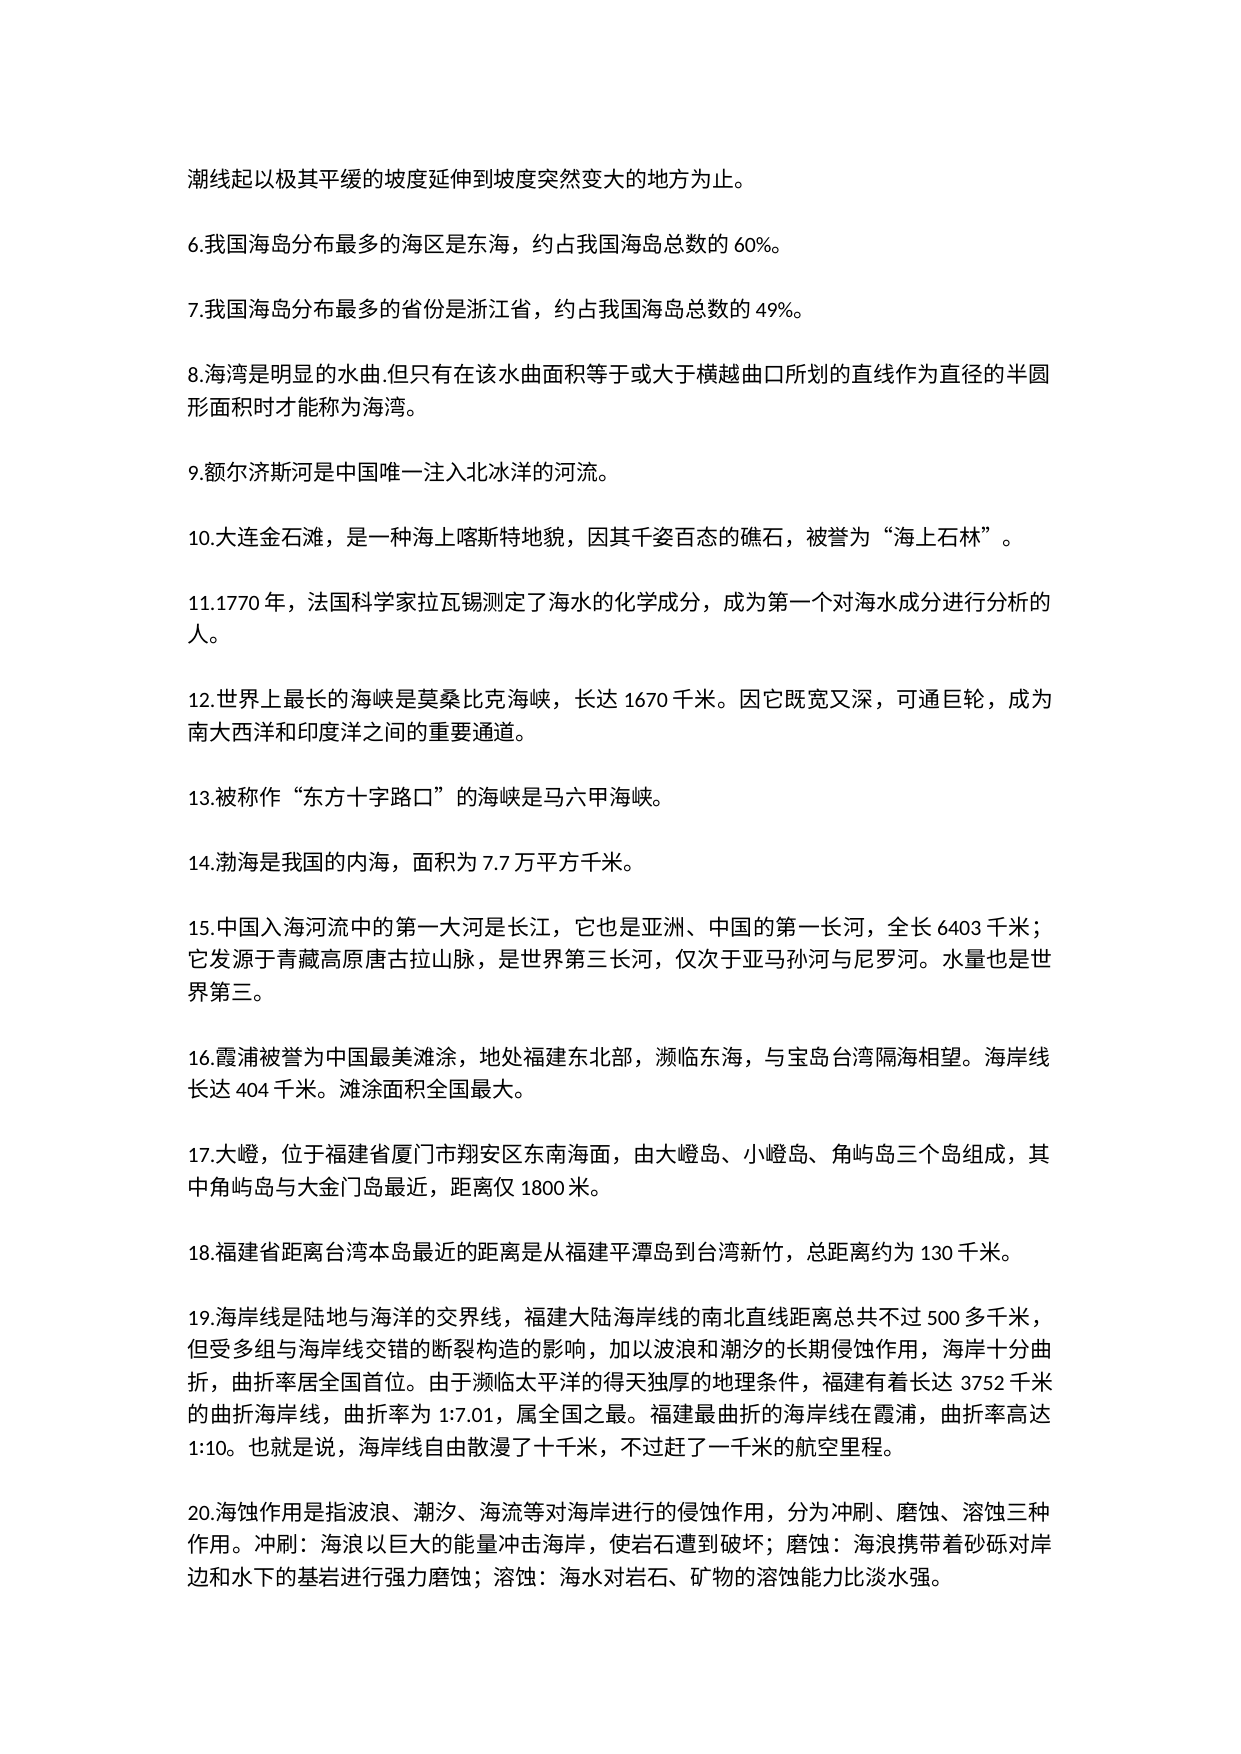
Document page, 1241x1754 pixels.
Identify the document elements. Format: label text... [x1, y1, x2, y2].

text 9.额尔济斯河是中国唯一注入北冰洋的河流。 [187, 454, 1053, 487]
text 10.大连金石滩，是一种海上喀斯特地貌，因其千姿百态的礁石，被誉为“海上石林”。 [187, 519, 1053, 552]
text 16.霞浦被誉为中国最美滩涂，地处福建东北部，濒临东海，与宝岛台湾隔海相望。海岸线长达404千米。滩涂面积全国最大。 [187, 1039, 1053, 1104]
text 7.我国海岛分布最多的省份是浙江省，约占我国海岛总数的49%。 [187, 292, 1053, 324]
text 17.大嶝，位于福建省厦门市翔安区东南海面，由大嶝岛、小嶝岛、角屿岛三个岛组成，其中角屿岛与大金门岛最近，距离仅1800米。 [187, 1137, 1053, 1202]
text 14.渤海是我国的内海，面积为7.7万平方千米。 [187, 844, 1053, 877]
text 8.海湾是明显的水曲.但只有在该水曲面积等于或大于横越曲口所划的直线作为直径的半圆形面积时才能称为海湾。 [187, 357, 1053, 422]
text 13.被称作“东方十字路口”的海峡是马六甲海峡。 [187, 779, 1053, 812]
text 15.中国入海河流中的第一大河是长江，它也是亚洲、中国的第一长河，全长6403千米；它发源于青藏高原唐古拉山脉，是世界第三长河，仅次于亚马孙河与尼罗河。水量也是世界第三。 [187, 909, 1053, 1007]
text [187, 162, 1053, 194]
text 12.世界上最长的海峡是莫桑比克海峡，长达1670千米。因它既宽又深，可通巨轮，成为南大西洋和印度洋之间的重要通道。 [187, 682, 1053, 747]
text 19.海岸线是陆地与海洋的交界线，福建大陆海岸线的南北直线距离总共不过500多千米，但受多组与海岸线交错的断裂构造的影响，加以波浪和潮汐的长期侵蚀作用，海岸十分曲折，曲折率居全国首位。由于濒临太平洋的得天独厚的地理条件，福建有着长达3752千米的曲折海岸线，曲折率为1꞉7.01，属全国之最。福建最曲折的海岸线在霞浦，曲折率高达1꞉10。也就是说，海岸线自由散漫了十千米，不过赶了一千米的航空里程。 [187, 1299, 1053, 1462]
text 20.海蚀作用是指波浪、潮汐、海流等对海岸进行的侵蚀作用，分为冲刷、磨蚀、溶蚀三种作用。冲刷：海浪以巨大的能量冲击海岸，使岩石遭到破坏；磨蚀：海浪携带着砂砾对岸边和水下的基岩进行强力磨蚀；溶蚀：海水对岩石、矿物的溶蚀能力比淡水强。 [187, 1494, 1053, 1592]
text 6.我国海岛分布最多的海区是东海，约占我国海岛总数的60%。 [187, 227, 1053, 259]
text 18.福建省距离台湾本岛最近的距离是从福建平潭岛到台湾新竹，总距离约为130千米。 [187, 1234, 1053, 1267]
text 11.1770年，法国科学家拉瓦锡测定了海水的化学成分，成为第一个对海水成分进行分析的人。 [187, 584, 1053, 649]
